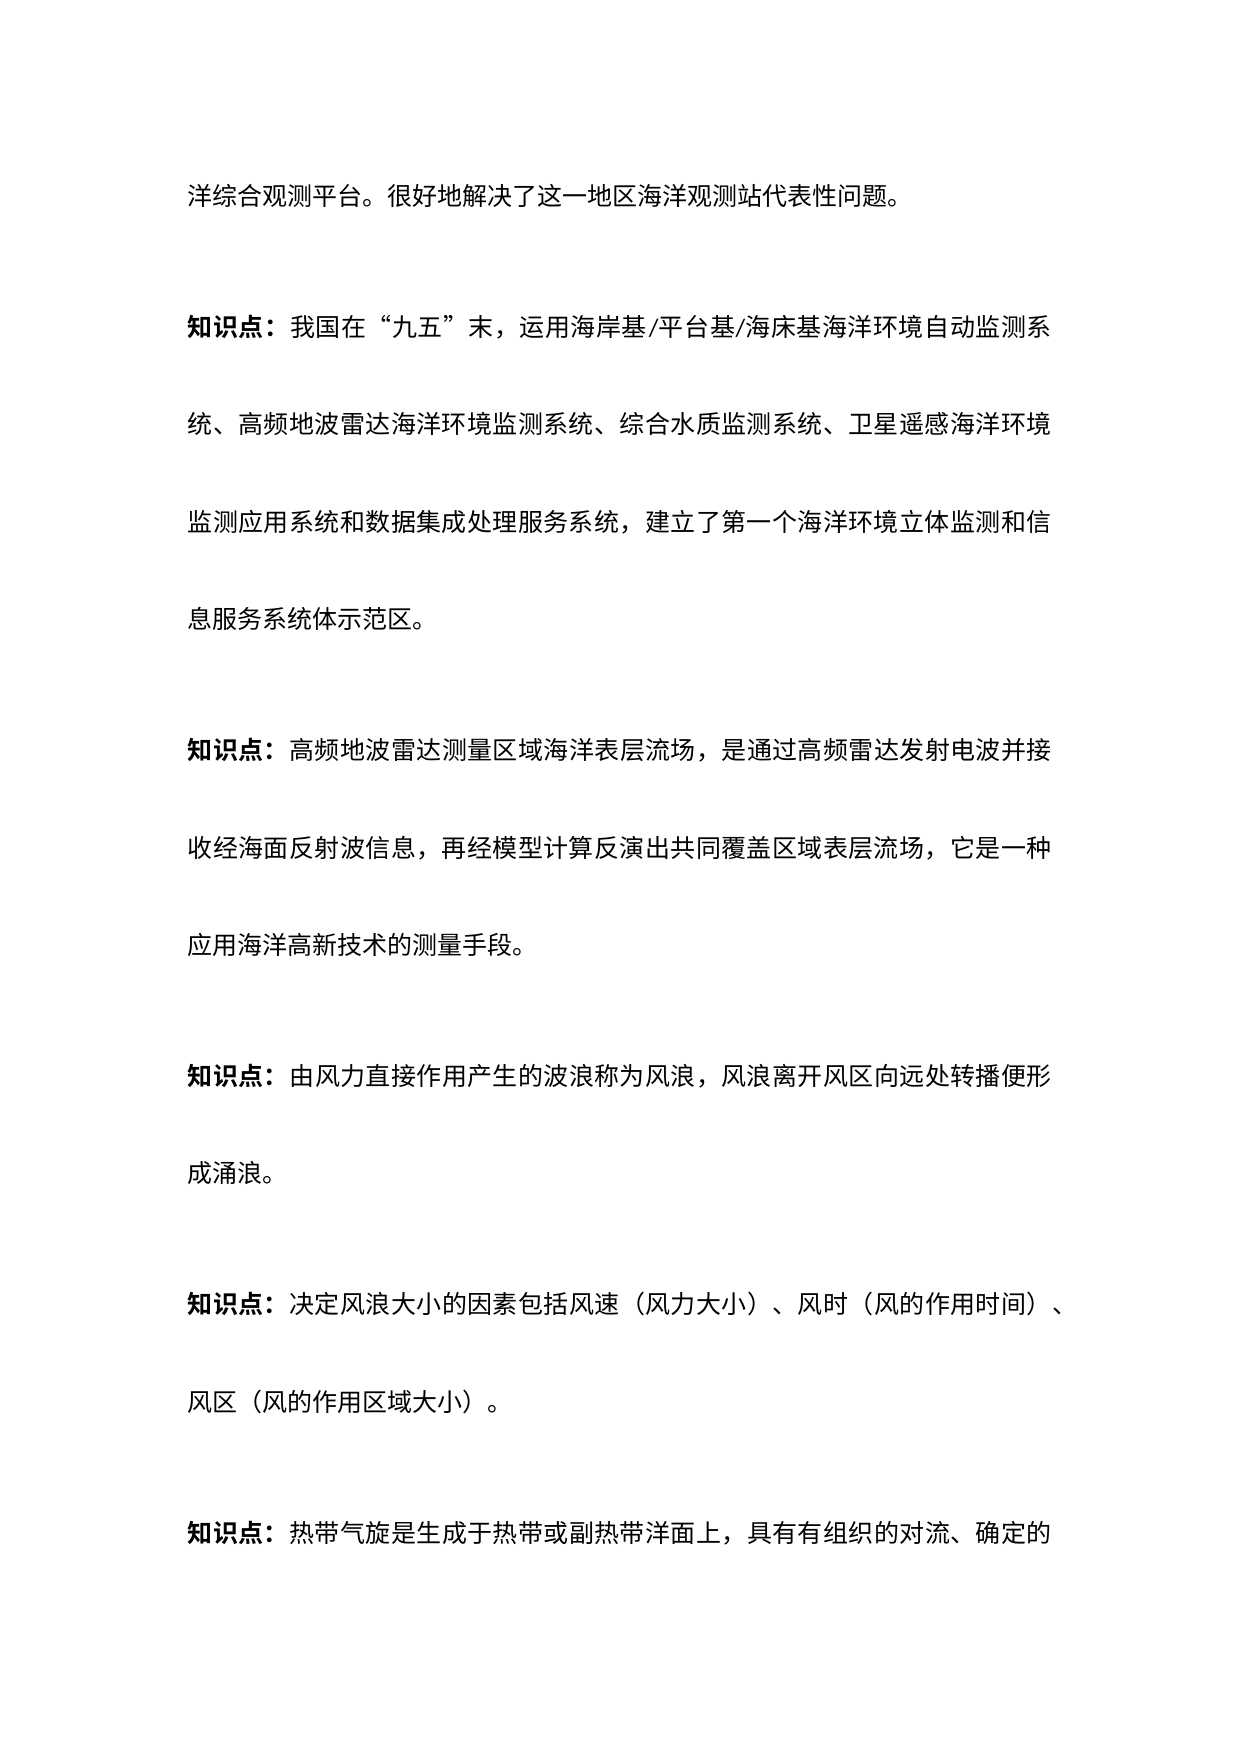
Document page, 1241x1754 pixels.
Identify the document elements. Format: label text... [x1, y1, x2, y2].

text 知识点：我国在“九五”末，运用海岸基/平台基/海床基海洋环境自动监测系统、高频地波雷达海洋环境监测系统、综合水质监测系统、卫星遥感海洋环境监测应用系统和数据集成处理服务系统，建立了第一个海洋环境立体监测和信息服务系统体示范区。 [187, 293, 1053, 650]
text 知识点：决定风浪大小的因素包括风速（风力大小）、风时（风的作用时间）、风区（风的作用区域大小）。 [187, 1270, 1053, 1433]
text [187, 162, 1053, 227]
text 知识点：由风力直接作用产生的波浪称为风浪，风浪离开风区向远处转播便形成涌浪。 [187, 1042, 1053, 1204]
text 知识点：高频地波雷达测量区域海洋表层流场，是通过高频雷达发射电波并接收经海面反射波信息，再经模型计算反演出共同覆盖区域表层流场，它是一种应用海洋高新技术的测量手段。 [187, 716, 1053, 976]
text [187, 1499, 1053, 1564]
